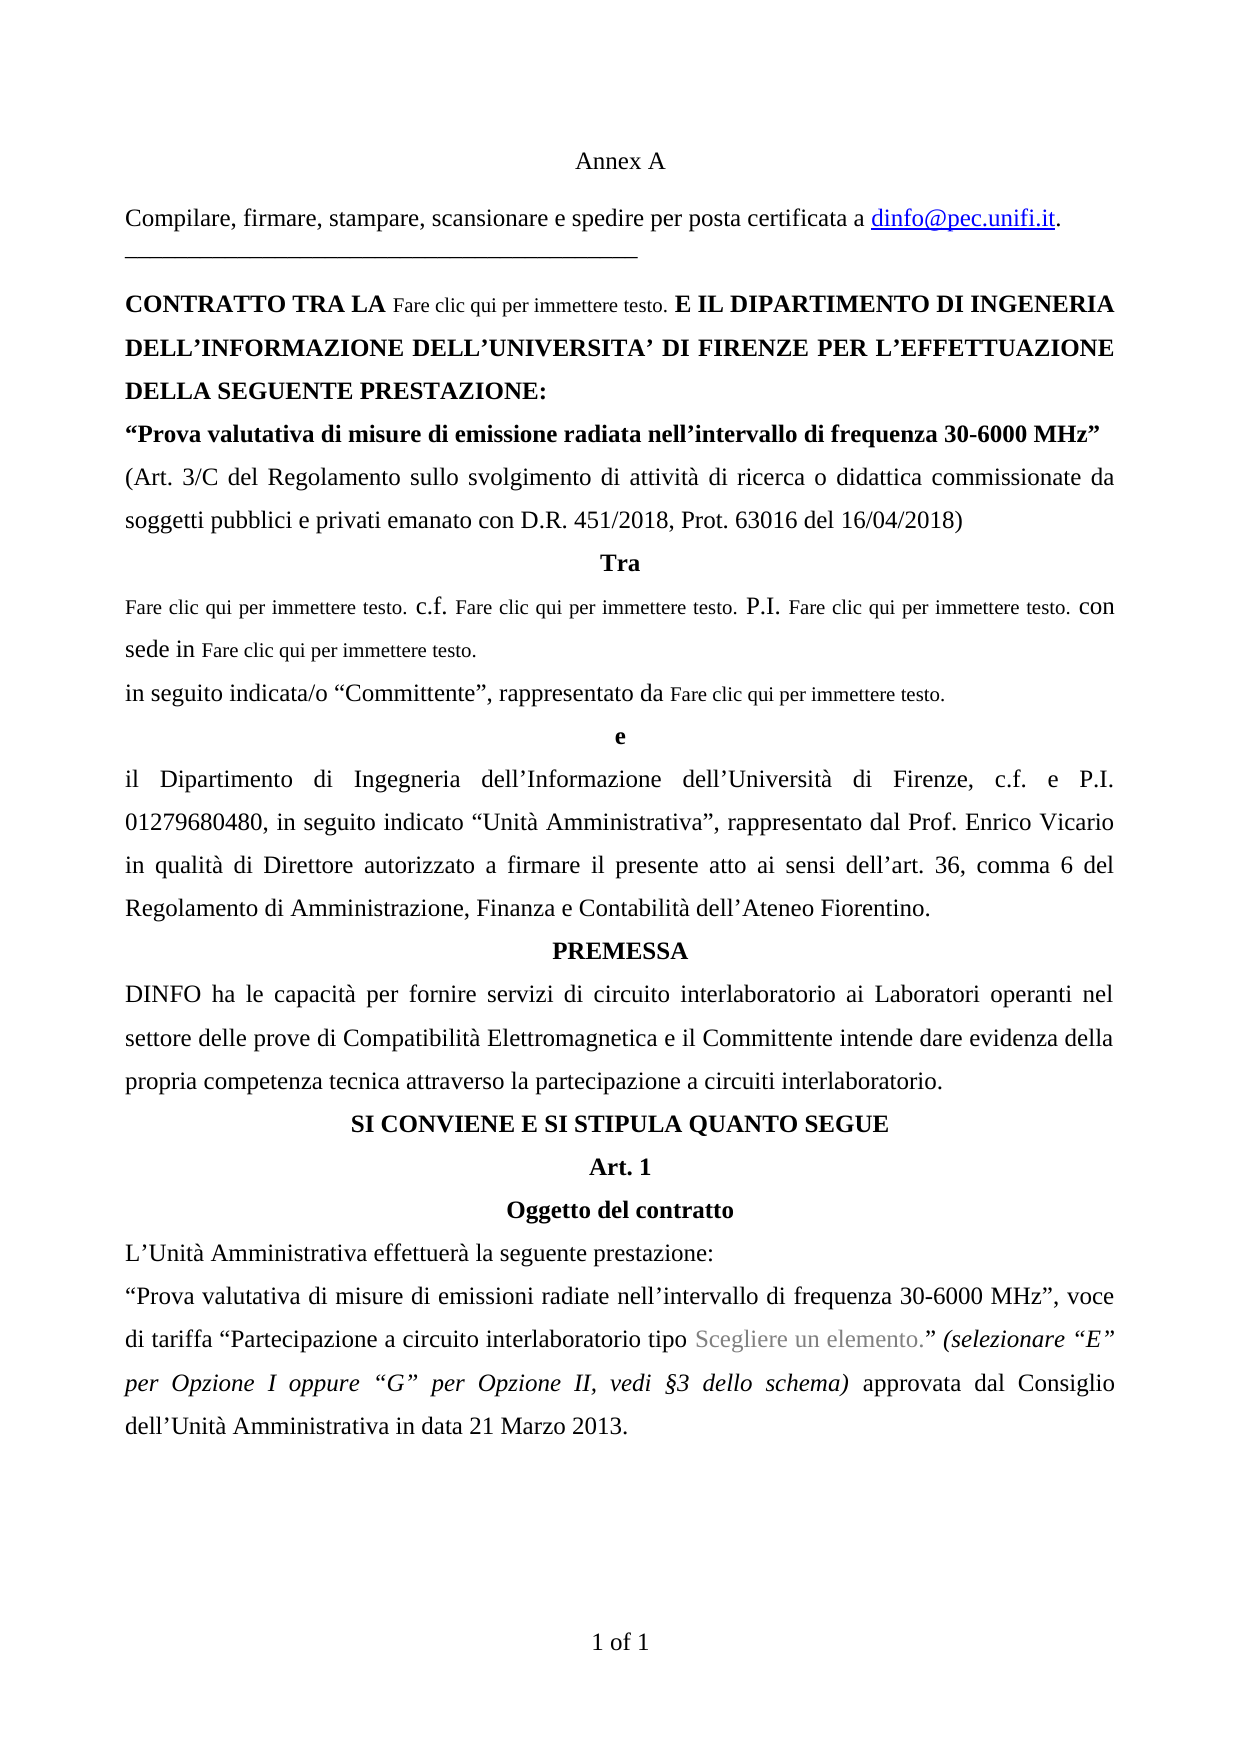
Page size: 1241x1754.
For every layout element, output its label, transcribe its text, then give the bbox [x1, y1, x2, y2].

text PREMESSA [125, 936, 1115, 965]
text DINFO ha le capacità per fornire servizi di circuito interlaboratorio ai Laboratori operanti nel settore delle prove di Compatibilità Elettromagnetica e il Committente intende dare evidenza della propria competenza tecnica attraverso la partecipazione a circuiti interlaboratorio. [125, 979, 1115, 1094]
text Oggetto del contratto [125, 1195, 1115, 1224]
text c.f. P.I. con sede in [125, 591, 1115, 663]
text L’Unità Amministrativa effettuerà la seguente prestazione: [125, 1238, 1115, 1267]
text _________________________________________ [125, 232, 1115, 261]
text Art. 1 [125, 1152, 1115, 1181]
text SI CONVIENE E SI STIPULA QUANTO SEGUE [125, 1109, 1115, 1138]
text in seguito indicata/o “Committente”, rappresentato da [125, 678, 1115, 706]
text Compilare, firmare, stampare, scansionare e spedire per posta certificata a dinfo@pec.unifi.it. [125, 203, 1115, 232]
text il Dipartimento di Ingegneria dell’Informazione dell’Università di Firenze, c.f. e P.I. seguito indicato “Unità Amministrativa”, rappresentato dal Prof. Enrico Vicario in qualità di Direttore autorizzato a firmare il presente atto ai sensi dell’art. 36, comma 6 del Regolamento di Amministrazione, Finanza e Contabilità dell’Ateneo Fiorentino. [125, 764, 1115, 922]
text (Art. 3/C del Regolamento sullo svolgimento di attività di ricerca o didattica commissionate da soggetti pubblici e privati emanato con D.R. 451/2018, Prot. 63016 del 16/04/2018) [125, 462, 1115, 534]
text CONTRATTO TRA LA E IL DIPARTIMENTO DI INGENERIA DELL’INFORMAZIONE DELL’UNIVERSITA’ DI FIRENZE PER L’EFFETTUAZIONE DELLA SEGUENTE PRESTAZIONE: [125, 289, 1115, 404]
text Annex A [125, 146, 1115, 174]
text Tra [125, 548, 1115, 577]
text “Prova valutativa di misure di emissioni radiate nell’intervallo di frequenza 30-6000 MHz”, voce di tariffa “Partecipazione a circuito interlaboratorio tipo ” (selezionare “E” per Opzione I oppure “G” per Opzione II, vedi §3 dello schema) approvata dal Consiglio dell’Unità Amministrativa in data 21 Marzo 2013. [125, 1281, 1115, 1439]
text e [125, 721, 1115, 749]
text “Prova valutativa di misure di emissione radiata nell’intervallo di frequenza 30-6000 MHz” [125, 419, 1115, 448]
